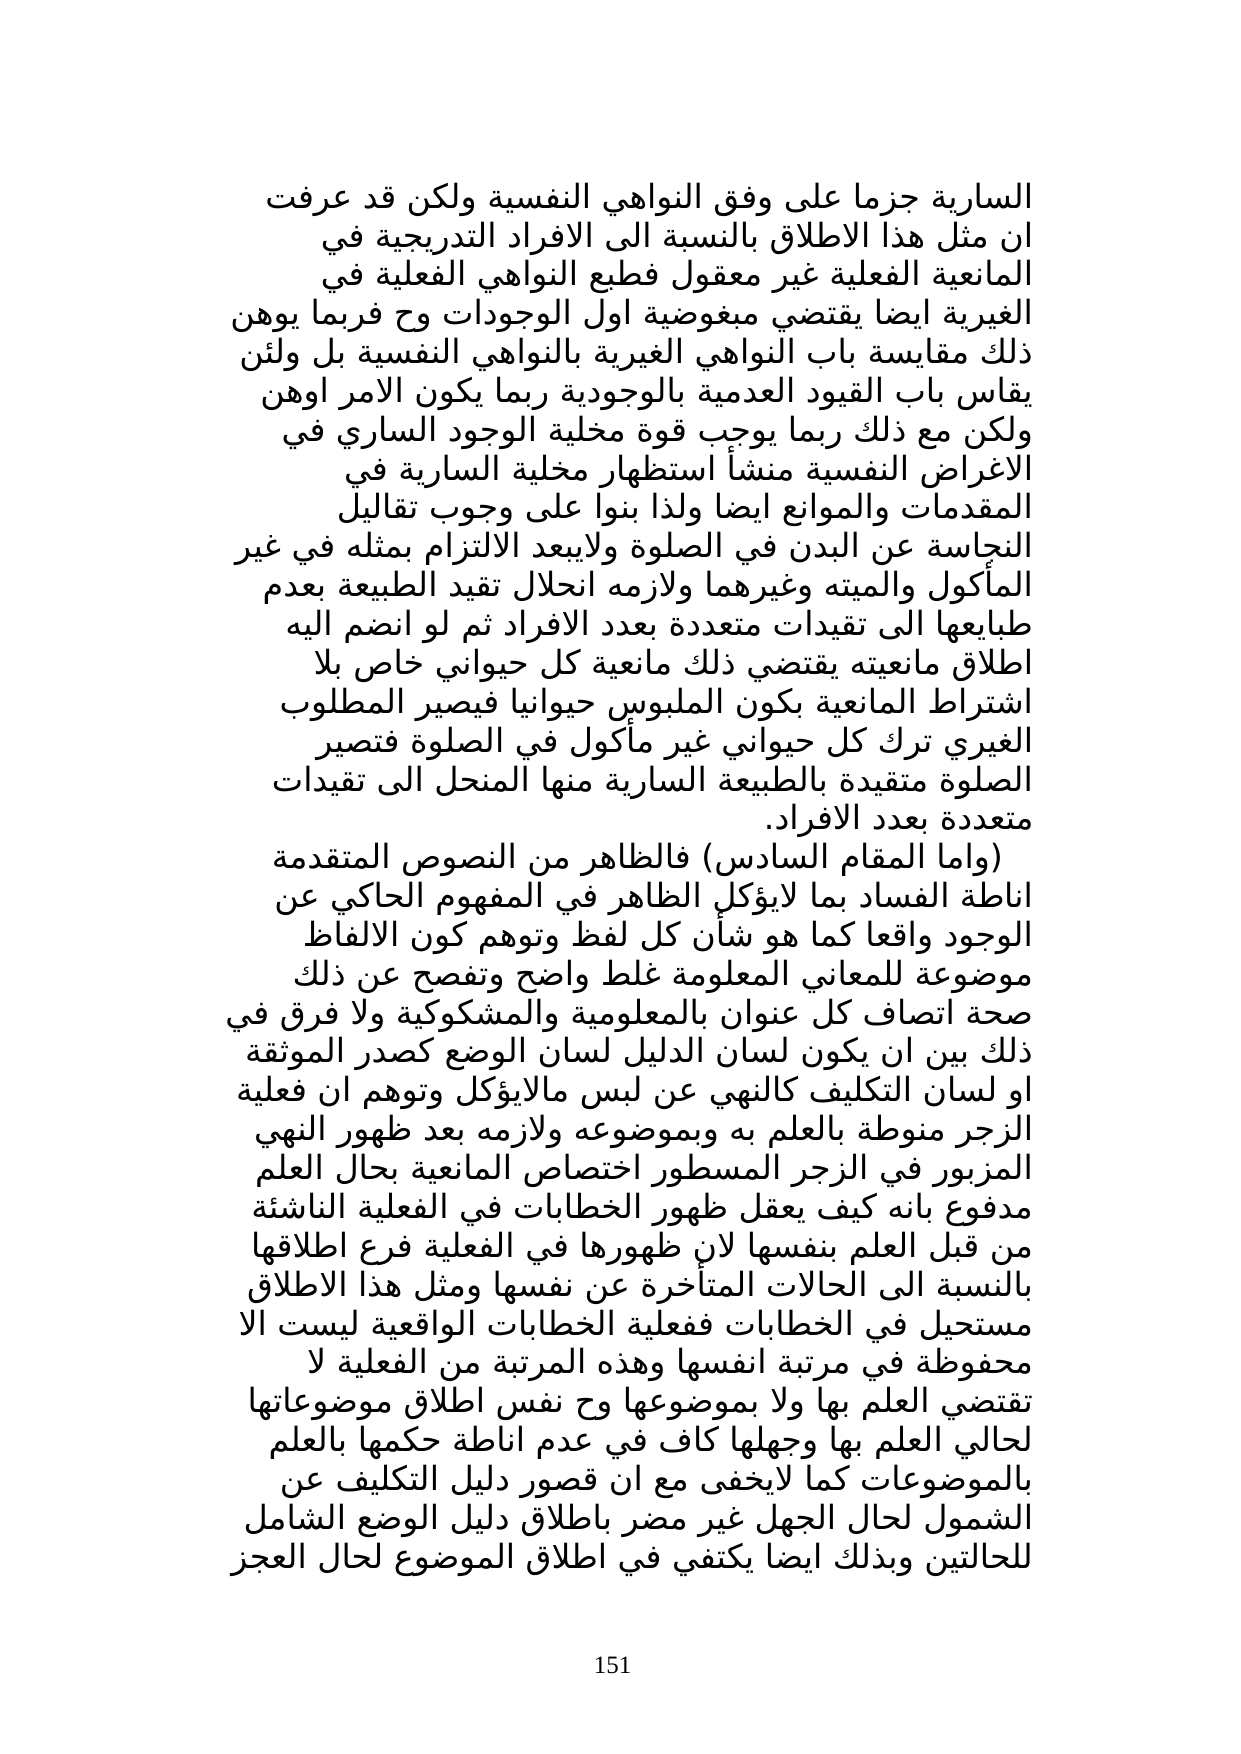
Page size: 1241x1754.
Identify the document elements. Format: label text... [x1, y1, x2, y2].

text السارية جزما على وفق النواهي النفسية ولكن قد عرفت ان مثل هذا الاطلاق بالنسبة الى الافراد التدريجية في المانعية الفعلية غير معقول فطبع النواهي الفعلية في الغيرية ايضا يقتضي مبغوضية اول الوجودات وح فربما يوهن ذلك مقايسة باب النواهي الغيرية بالنواهي النفسية بل ولئن يقاس باب القيود العدمية بالوجودية ربما يكون الامر اوهن ولكن مع ذلك ربما يوجب قوة مخلية الوجود الساري في الاغراض النفسية منشأ استظهار مخلية السارية في المقدمات والموانع ايضا ولذا بنوا على وجوب تقاليل النجاسة عن البدن في الصلوة ولايبعد الالتزام بمثله في غير المأكول والميته وغيرهما ولازمه انحلال تقيد الطبيعة بعدم طبايعها الى تقيدات متعددة بعدد الافراد ثم لو انضم اليه اطلاق مانعيته يقتضي ذلك مانعية كل حيواني خاص بلا اشتراط المانعية بكون الملبوس حيوانيا فيصير المطلوب الغيري ترك كل حيواني غير مأكول في الصلوة فتصير الصلوة متقيدة بالطبيعة السارية منها المنحل الى تقيدات متعددة بعدد الافراد. [222, 177, 1033, 838]
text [222, 838, 1033, 1576]
